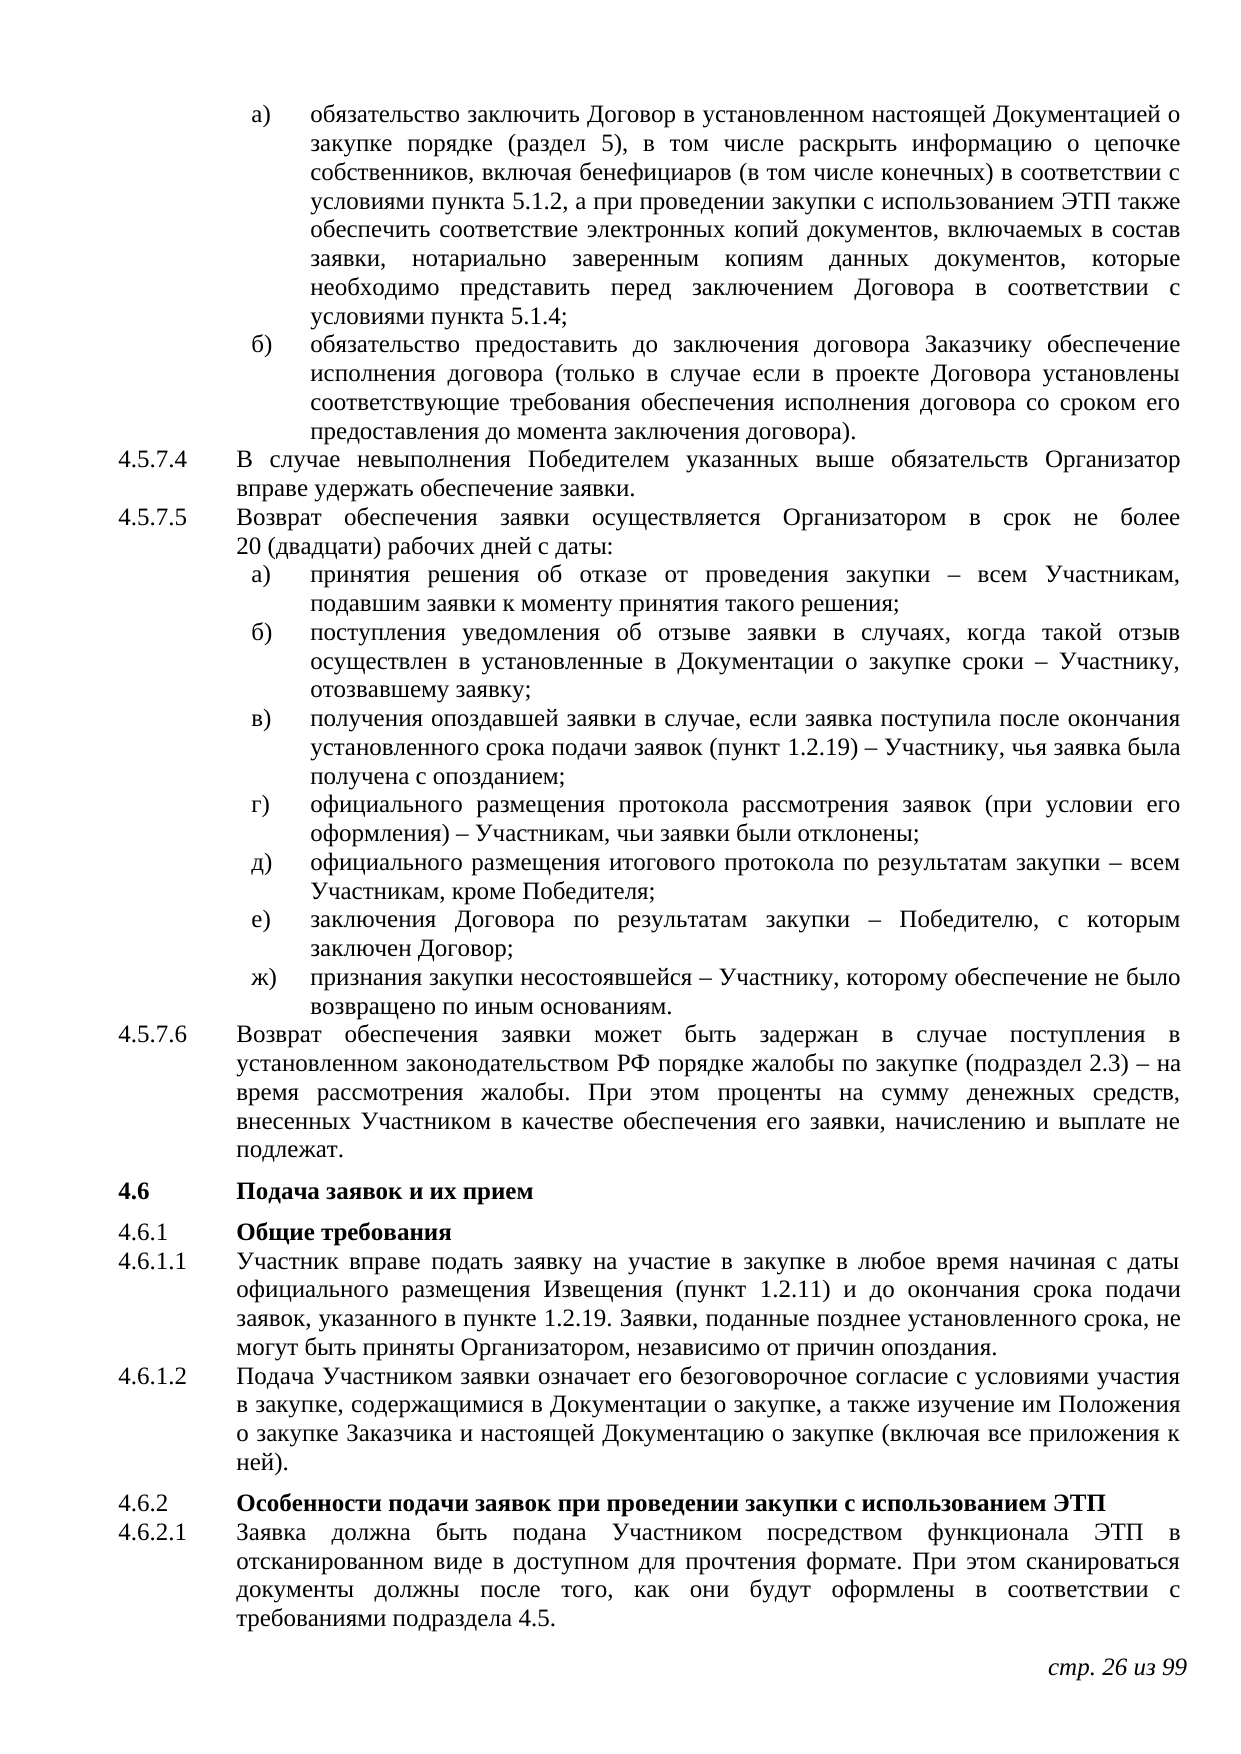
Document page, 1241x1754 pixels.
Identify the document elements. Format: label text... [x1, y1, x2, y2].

text В случае невыполнения Победителем указанных выше обязательств Организатор вправе удержать обеспечение заявки. [118, 444, 1181, 502]
text заключения Договора по результатам закупки – Победителю, с которым заключен Договор; [251, 904, 1181, 962]
text обязательство заключить Договор в установленном настоящей Документацией о закупке порядке (раздел 5), в том числе раскрыть информацию о цепочке собственников, включая бенефициаров (в том числе конечных) в соответствии с условиями пункта 5.1.2, а при проведении закупки с использованием ЭТП также обеспечить соответствие электронных копий документов, включаемых в состав заявки, нотариально заверенным копиям данных документов, которые необходимо представить перед заключением Договора в соответствии с условиями пункта 5.1.4; [251, 99, 1181, 329]
text Особенности подачи заявок при проведении закупки с использованием ЭТП [118, 1488, 1181, 1517]
text получения опоздавшей заявки в случае, если заявка поступила после окончания установленного срока подачи заявок (пункт 1.2.19) – Участнику, чья заявка была получена с опозданием; [251, 703, 1181, 789]
list Подача Участником заявки означает его безоговорочное согласие с условиями участия в закупке, содержащимися в Документации о закупке, а также изучение им Положения о закупке Заказчика и настоящей Документацию о закупке (включая все приложения к ней). [118, 1361, 1181, 1476]
text признания закупки несостоявшейся – Участнику, которому обеспечение не было возвращено по иным основаниям. [251, 962, 1181, 1019]
subtitle Подача заявок и их прием [118, 1176, 1181, 1204]
list Участник вправе подать заявку на участие в закупке в любое время начиная с даты официального размещения Извещения (пункт 1.2.11) и до окончания срока подачи заявок, указанного в пункте 1.2.19. Заявки, поданные позднее установленного срока, не могут быть приняты Организатором, независимо от причин опоздания. [118, 1246, 1181, 1361]
text принятия решения об отказе от проведения закупки – всем Участникам, подавшим заявки к моменту принятия такого решения; [251, 559, 1181, 617]
text Возврат обеспечения заявки может быть задержан в случае поступления в установленном законодательством РФ порядке жалобы по закупке (подраздел 2.3) – на время рассмотрения жалобы. При этом проценты на сумму денежных средств, внесенных Участником в качестве обеспечения его заявки, начислению и выплате не подлежат. [118, 1019, 1181, 1163]
text Общие требования [118, 1217, 1181, 1246]
text Возврат обеспечения заявки осуществляется Организатором в срок не более 20 (двадцати) рабочих дней с даты: [118, 502, 1181, 559]
text официального размещения итогового протокола по результатам закупки – всем Участникам, кроме Победителя; [251, 847, 1181, 904]
list Заявка должна быть подана Участником посредством функционала ЭТП в отсканированном виде в доступном для прочтения формате. При этом сканироваться документы должны после того, как они будут оформлены в соответствии с требованиями подраздела 4.5. [118, 1517, 1181, 1632]
text поступления уведомления об отзыве заявки в случаях, когда такой отзыв осуществлен в установленные в Документации о закупке сроки – Участнику, отозвавшему заявку; [251, 617, 1181, 703]
text официального размещения протокола рассмотрения заявок (при условии его оформления) – Участникам, чьи заявки были отклонены; [251, 789, 1181, 847]
text обязательство предоставить до заключения договора Заказчику обеспечение исполнения договора (только в случае если в проекте Договора установлены соответствующие требования обеспечения исполнения договора со сроком его предоставления до момента заключения договора). [251, 329, 1181, 444]
